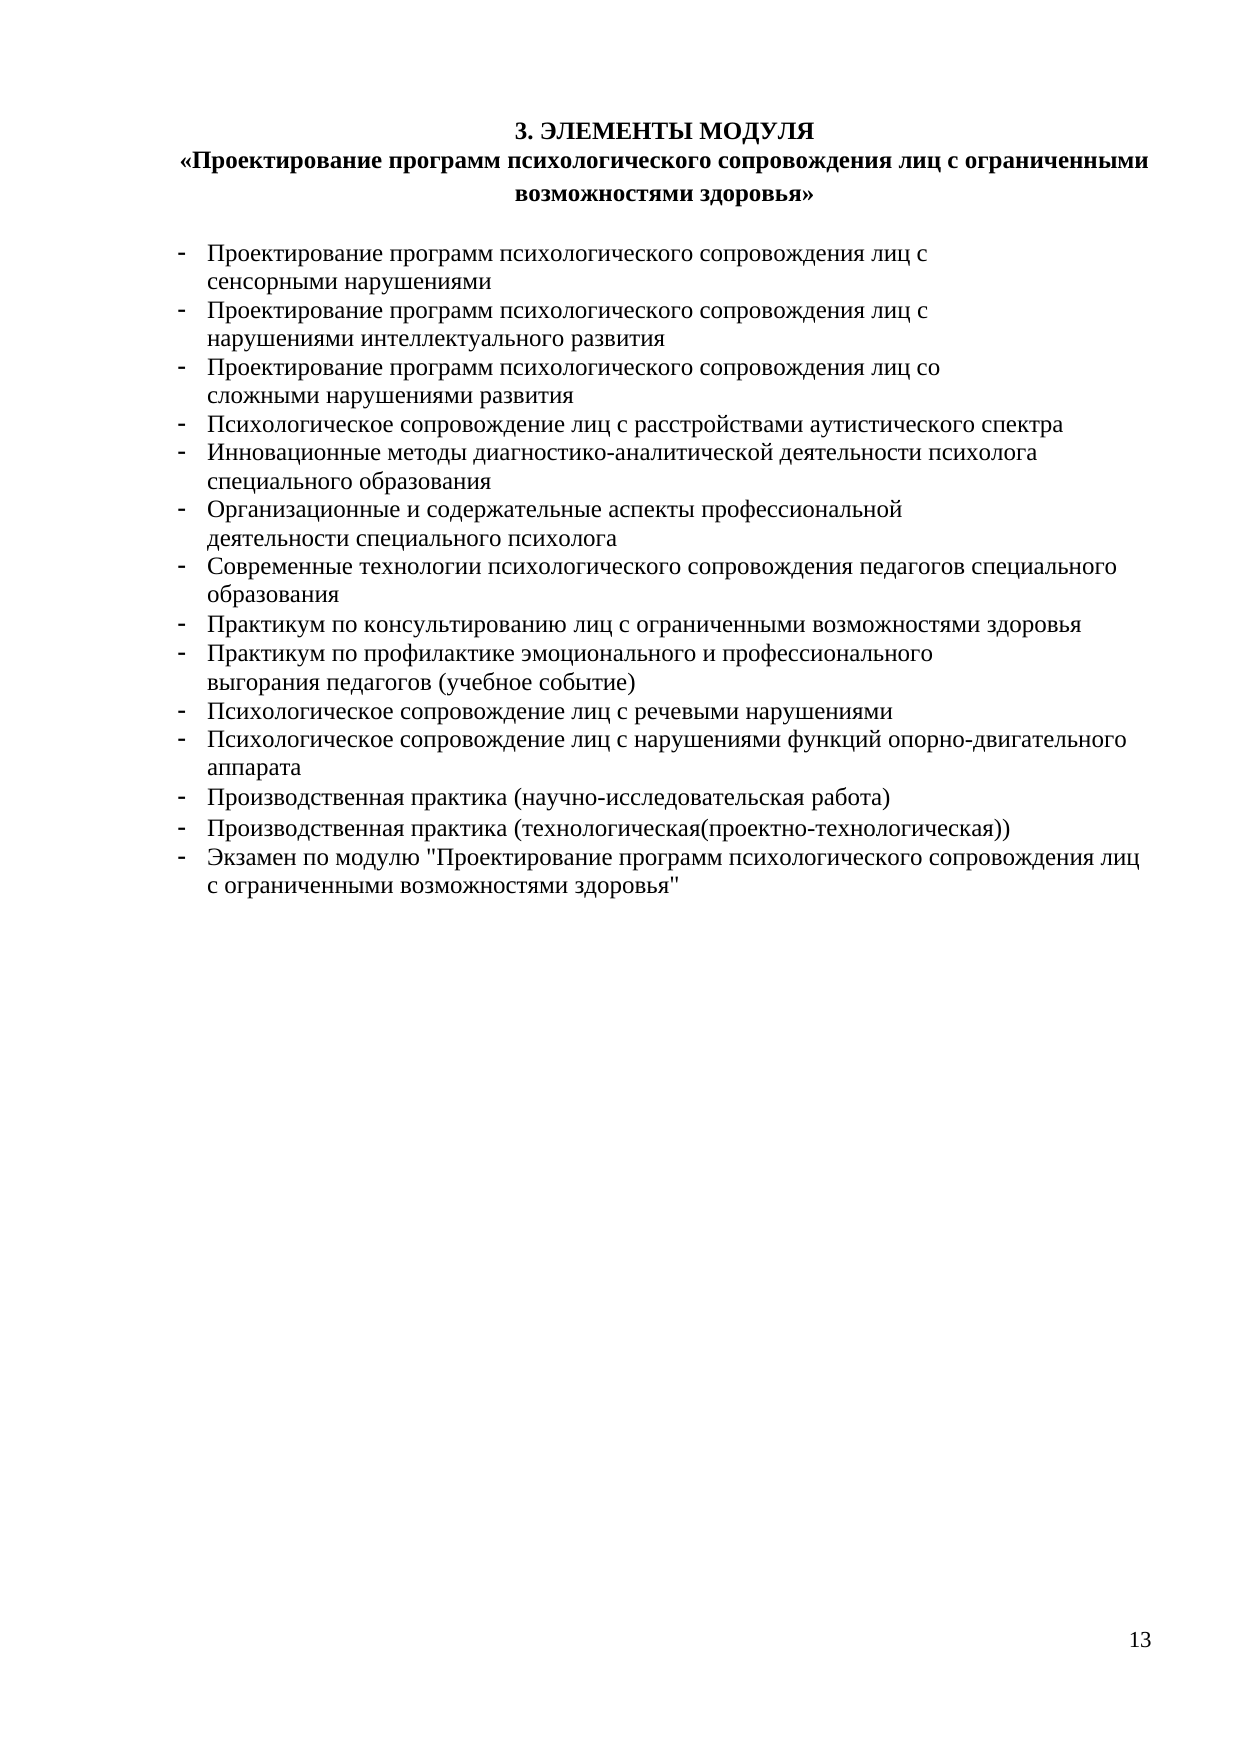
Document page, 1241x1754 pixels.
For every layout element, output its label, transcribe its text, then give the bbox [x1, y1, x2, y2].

list Психологическое сопровождение лиц с речевыми нарушениями [177, 696, 1176, 724]
list Инновационные методы диагностико-аналитической деятельности психолога специального образования [177, 438, 1038, 494]
list Практикум по консультированию лиц с ограниченными возможностями здоровья [177, 608, 1176, 639]
list Проектирование программ психологического сопровождения лиц со сложными нарушениями развития [177, 352, 1059, 409]
list Организационные и содержательные аспекты профессиональной деятельности специального психолога [177, 495, 1051, 551]
list Практикум по профилактике эмоционального и профессионального выгорания педагогов (учебное событие) [177, 639, 1052, 696]
list Производственная практика (технологическая(проектно-технологическая)) [177, 812, 1176, 842]
list Психологическое сопровождение лиц с расстройствами аутистического спектра [177, 409, 1176, 438]
subtitle «Проектирование программ психологического сопровождения лиц с ограниченными возможностями здоровья» [179, 145, 1151, 206]
list ЭЛЕМЕНТЫ МОДУЛЯ [514, 116, 1176, 144]
list Психологическое сопровождение лиц с нарушениями функций опорно-двигательного аппарата [177, 725, 1128, 781]
list Проектирование программ психологического сопровождения лиц с сенсорными нарушениями [177, 239, 1065, 295]
list Проектирование программ психологического сопровождения лиц с нарушениями интеллектуального развития [177, 296, 1081, 352]
list Производственная практика (научно-исследовательская работа) [177, 781, 1176, 812]
list Экзамен по модулю "Проектирование программ психологического сопровождения лиц с ограниченными возможностями здоровья" [177, 843, 1140, 899]
list Современные технологии психологического сопровождения педагогов специального образования [177, 552, 1118, 608]
